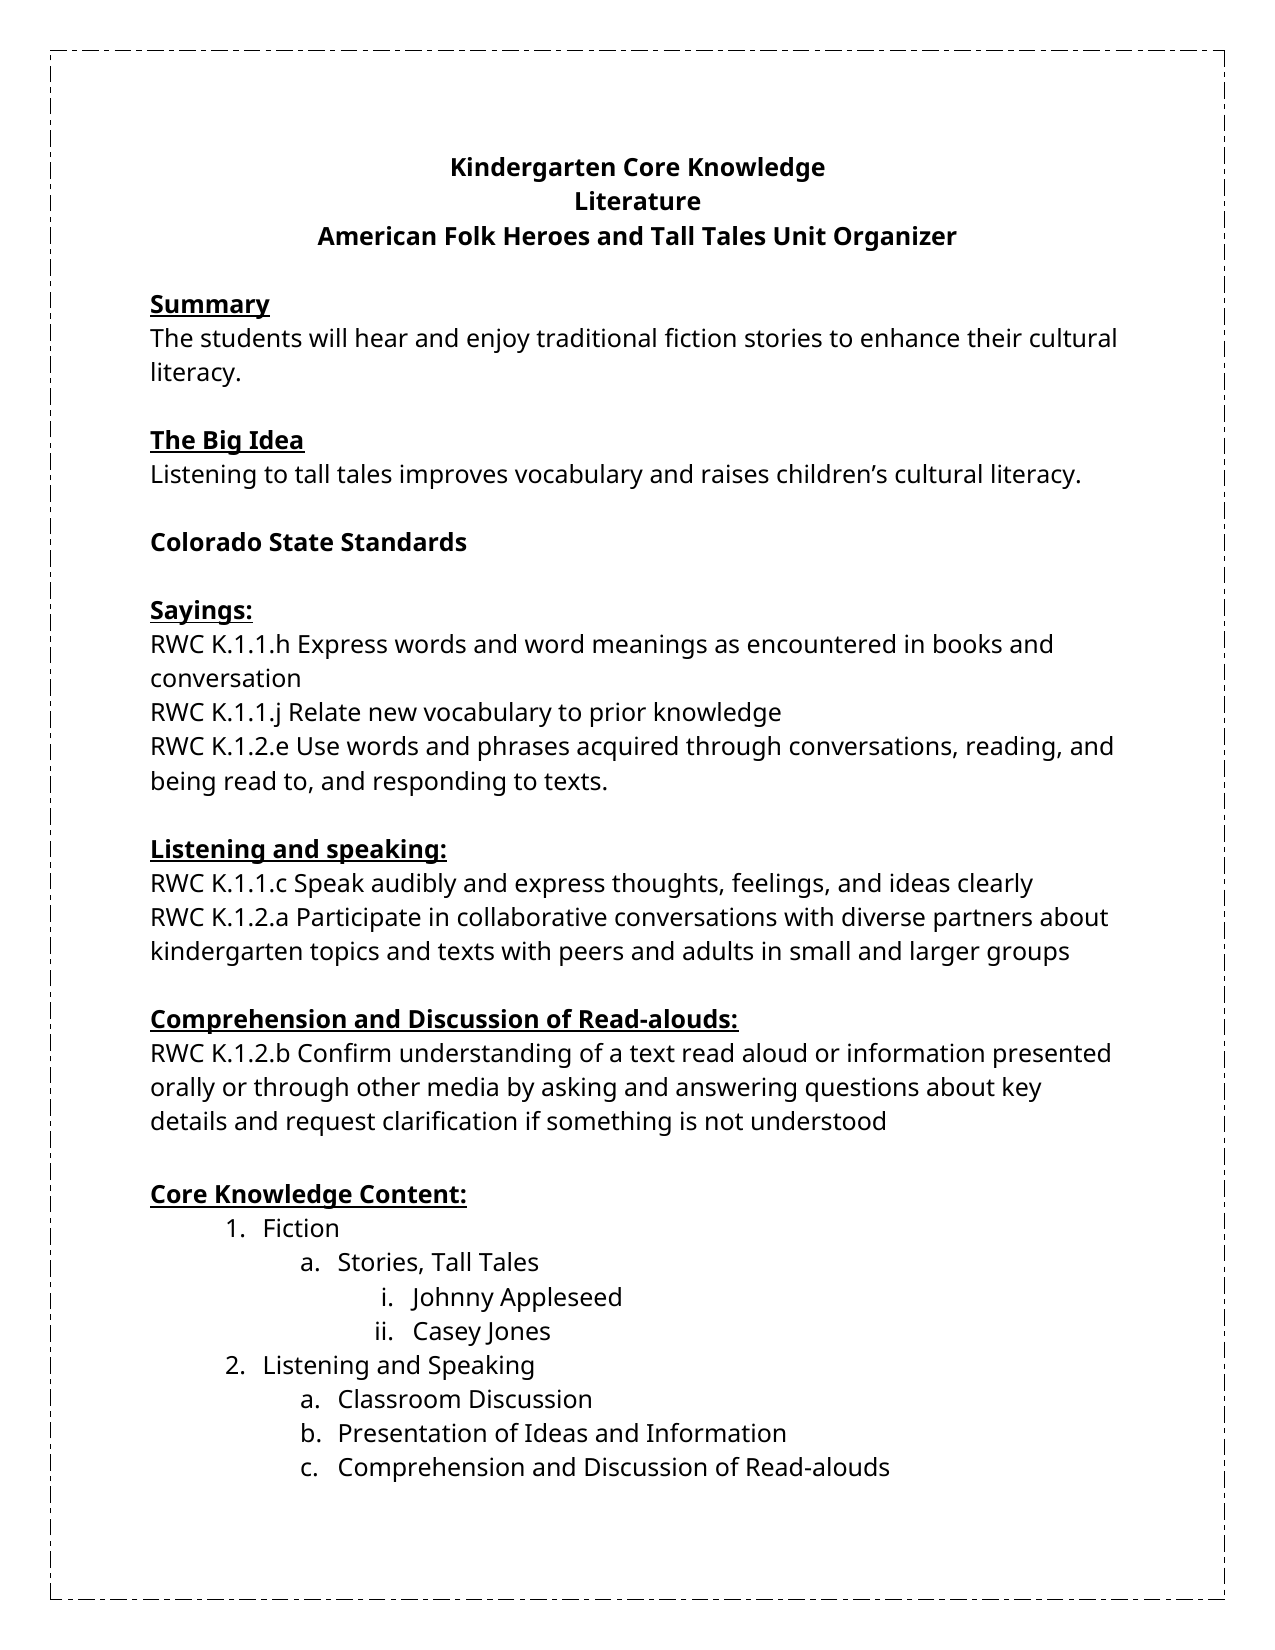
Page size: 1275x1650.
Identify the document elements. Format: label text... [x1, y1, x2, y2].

text Listening to tall tales improves vocabulary and raises children’s cultural literacy. [150, 457, 1125, 491]
text The Big Idea [150, 422, 1125, 457]
text RWC K.1.1.j Relate new vocabulary to prior knowledge [150, 695, 1125, 729]
text Colorado State Standards [150, 525, 1125, 559]
text RWC K.1.2.e Use words and phrases acquired through conversations, reading, and being read to, and responding to texts. [150, 729, 1125, 797]
list Listening and Speaking [225, 1347, 1125, 1381]
text Comprehension and Discussion of Read-alouds: [150, 1002, 1125, 1036]
list Johnny Appleseed [394, 1279, 1125, 1313]
list Casey Jones [394, 1313, 1125, 1347]
text Sayings: [150, 593, 1125, 627]
text Summary [150, 286, 1125, 320]
list Comprehension and Discussion of Read-alouds [300, 1449, 1125, 1483]
text Literature [150, 184, 1125, 218]
text RWC K.1.1.h Express words and word meanings as encountered in books and conversation [150, 627, 1125, 695]
text RWC K.1.1.c Speak audibly and express thoughts, feelings, and ideas clearly [150, 865, 1125, 899]
list Fiction [225, 1211, 1125, 1245]
list Classroom Discussion [300, 1381, 1125, 1415]
text The students will hear and enjoy traditional fiction stories to enhance their cultural literacy. [150, 320, 1125, 388]
list Presentation of Ideas and Information [300, 1415, 1125, 1449]
text Core Knowledge Content: [150, 1177, 1125, 1211]
text Listening and speaking: [150, 831, 1125, 865]
text American Folk Heroes and Tall Tales Unit Organizer [150, 218, 1125, 252]
list Stories, Tall Tales [300, 1245, 1125, 1279]
text RWC K.1.2.a Participate in collaborative conversations with diverse partners about kindergarten topics and texts with peers and adults in small and larger groups [150, 899, 1125, 967]
text RWC K.1.2.b Confirm understanding of a text read aloud or information presented orally or through other media by asking and answering questions about key details and request clarification if something is not understood [150, 1036, 1125, 1138]
text Kindergarten Core Knowledge [150, 150, 1125, 184]
